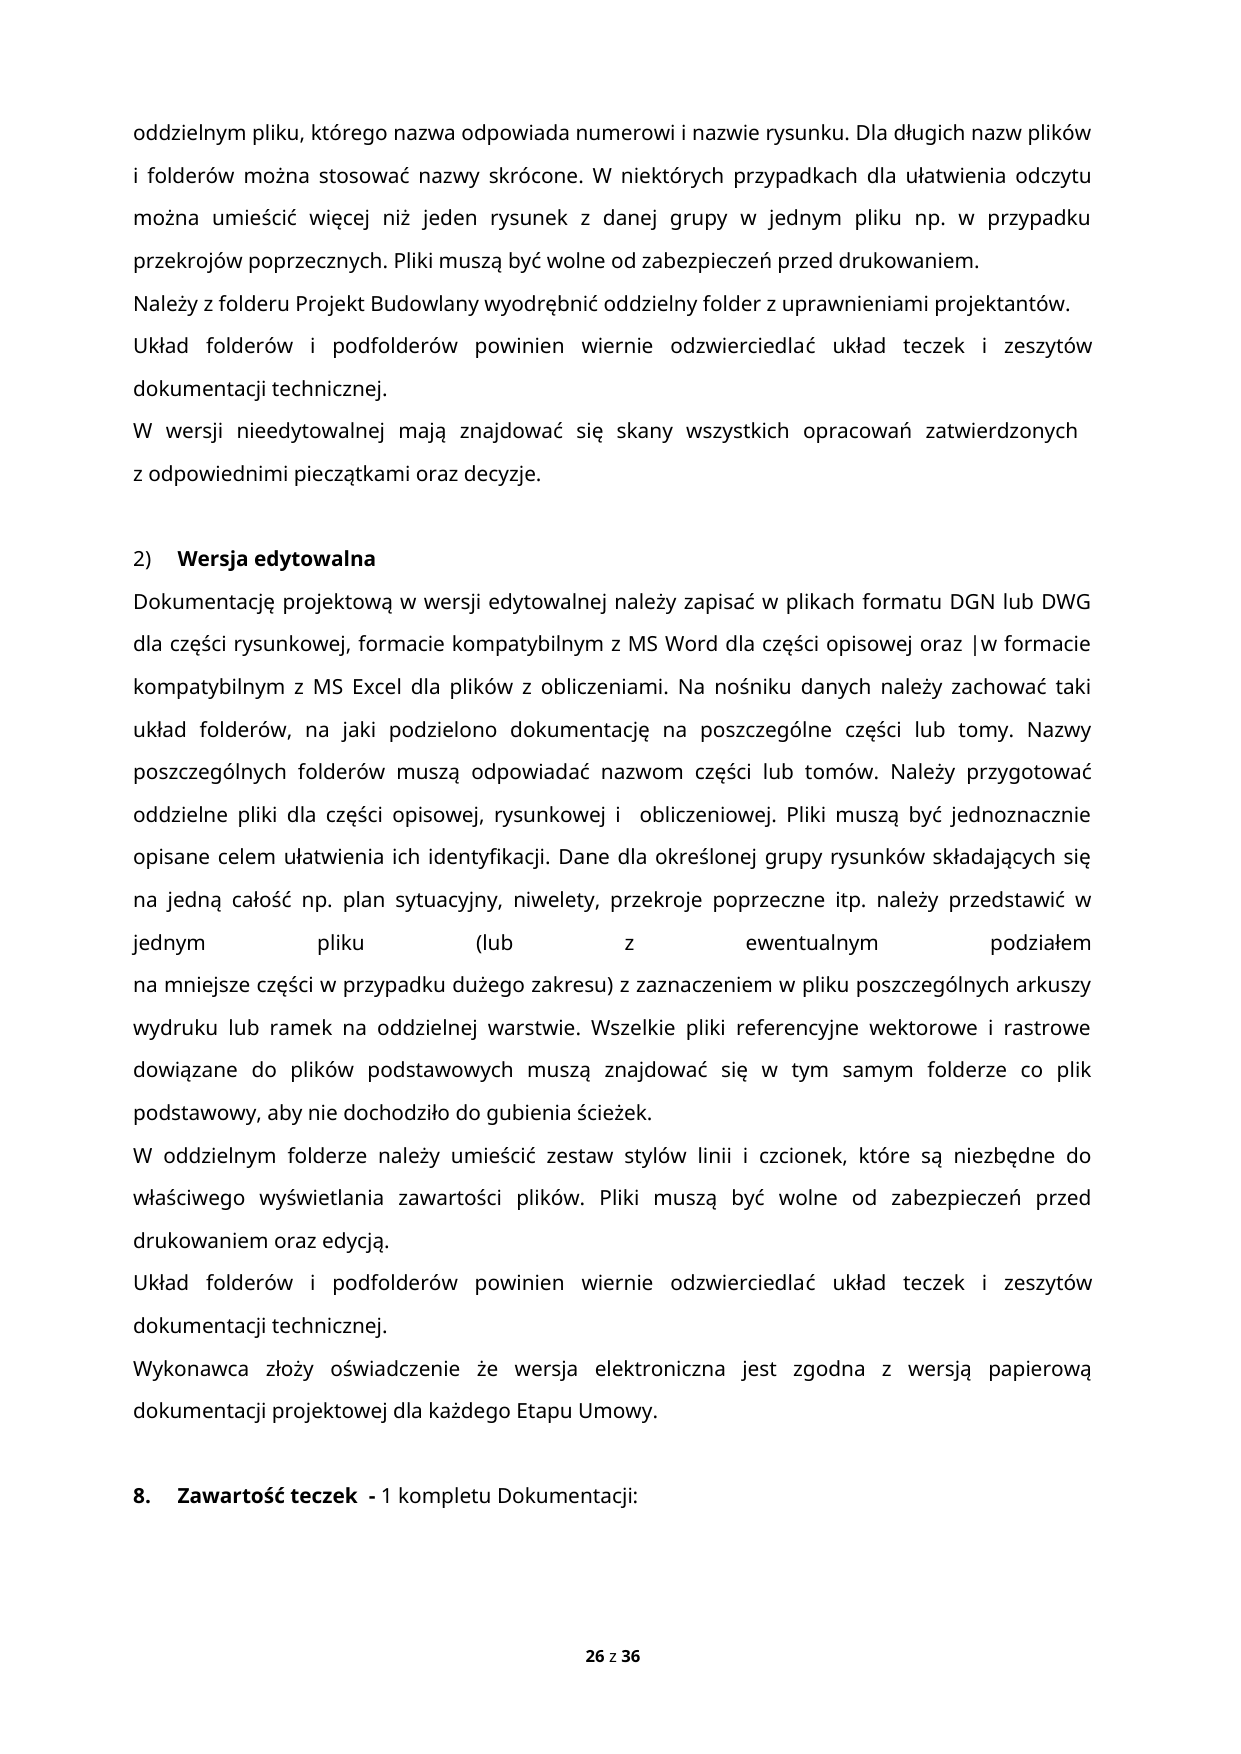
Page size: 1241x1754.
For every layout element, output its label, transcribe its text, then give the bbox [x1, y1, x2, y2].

text Należy z folderu Projekt Budowlany wyodrębnić oddzielny folder z uprawnieniami projektantów. [133, 289, 1093, 317]
text W wersji nieedytowalnej mają znajdować się skany wszystkich opracowań zatwierdzonych z odpowiednimi pieczątkami oraz decyzje. [133, 416, 1093, 487]
text Układ folderów i podfolderów powinien wiernie odzwierciedlać układ teczek i zeszytów dokumentacji technicznej. [133, 331, 1093, 402]
list Wersja edytowalna [133, 544, 1093, 573]
text Dokumentację projektową w wersji edytowalnej należy zapisać w plikach formatu DGN lub DWG dla części rysunkowej, formacie kompatybilnym z MS Word dla części opisowej oraz |w formacie kompatybilnym z MS Excel dla plików z obliczeniami. Na nośniku danych należy zachować taki układ folderów, na jaki podzielono dokumentację na poszczególne części lub tomy. Nazwy poszczególnych folderów muszą odpowiadać nazwom części lub tomów. Należy przygotować oddzielne pliki dla części opisowej, rysunkowej i obliczeniowej. Pliki muszą być jednoznacznie opisane celem ułatwienia ich identyfikacji. Dane dla określonej grupy rysunków składających się na jedną całość np. plan sytuacyjny, niwelety, przekroje poprzeczne itp. należy przedstawić w jednym pliku (lub z ewentualnym podziałem na mniejsze części w przypadku dużego zakresu) z zaznaczeniem w pliku poszczególnych arkuszy wydruku lub ramek na oddzielnej warstwie. Wszelkie pliki referencyjne wektorowe i rastrowe dowiązane do plików podstawowych muszą znajdować się w tym samym folderze co plik podstawowy, aby nie dochodziło do gubienia ścieżek. [133, 587, 1093, 1127]
text W oddzielnym folderze należy umieścić zestaw stylów linii i czcionek, które są niezbędne do właściwego wyświetlania zawartości plików. Pliki muszą być wolne od zabezpieczeń przed drukowaniem oraz edycją. [133, 1141, 1093, 1254]
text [133, 118, 1093, 274]
text Wykonawca złoży oświadczenie że wersja elektroniczna jest zgodna z wersją papierową dokumentacji projektowej dla każdego Etapu Umowy. [133, 1354, 1093, 1425]
list Zawartość teczek - 1 kompletu Dokumentacji: [133, 1482, 1093, 1510]
text Układ folderów i podfolderów powinien wiernie odzwierciedlać układ teczek i zeszytów dokumentacji technicznej. [133, 1268, 1093, 1339]
